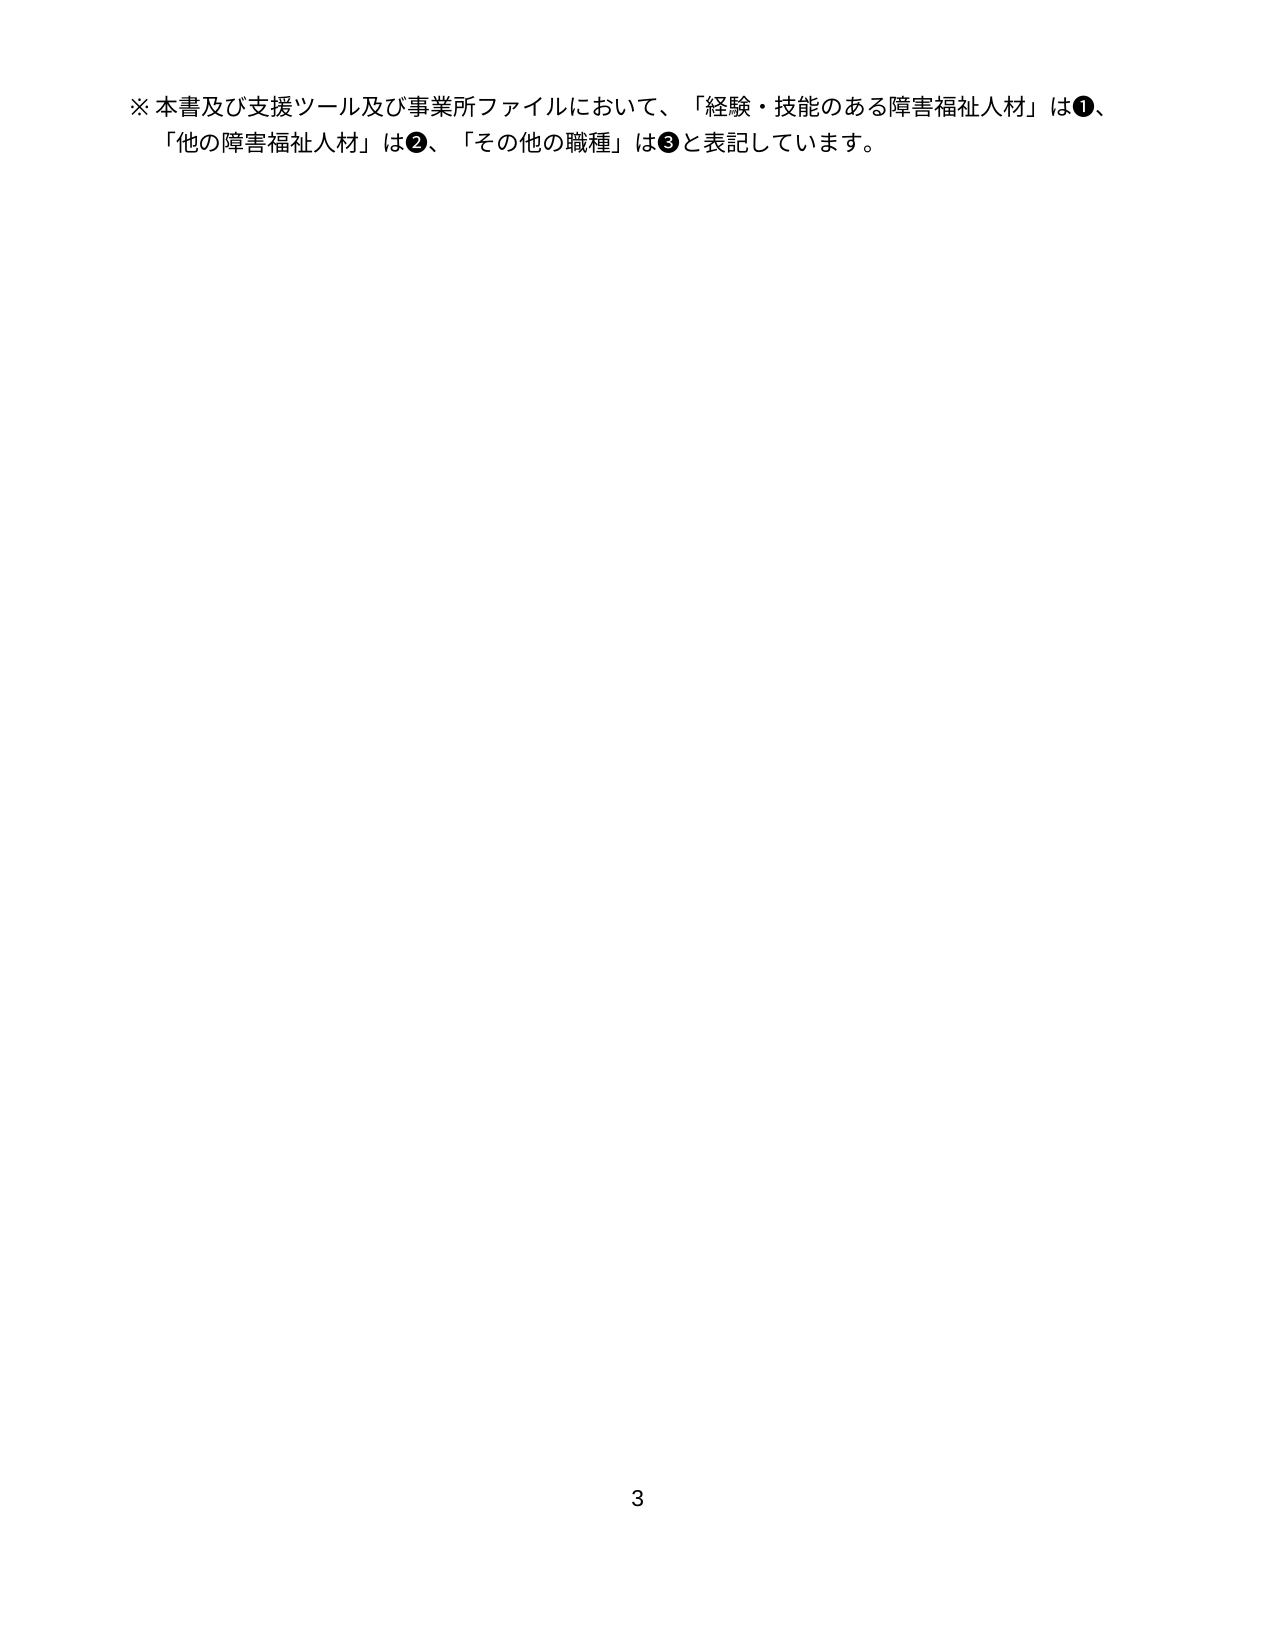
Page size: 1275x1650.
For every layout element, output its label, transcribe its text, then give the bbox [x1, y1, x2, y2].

text ※ 本書及び支援ツール及び事業所ファイルにおいて、「経験・技能のある障害福祉人材」は➊、「他の障害福祉人材」は➋、「その他の職種」は➌と表記しています。 [130, 89, 1145, 158]
